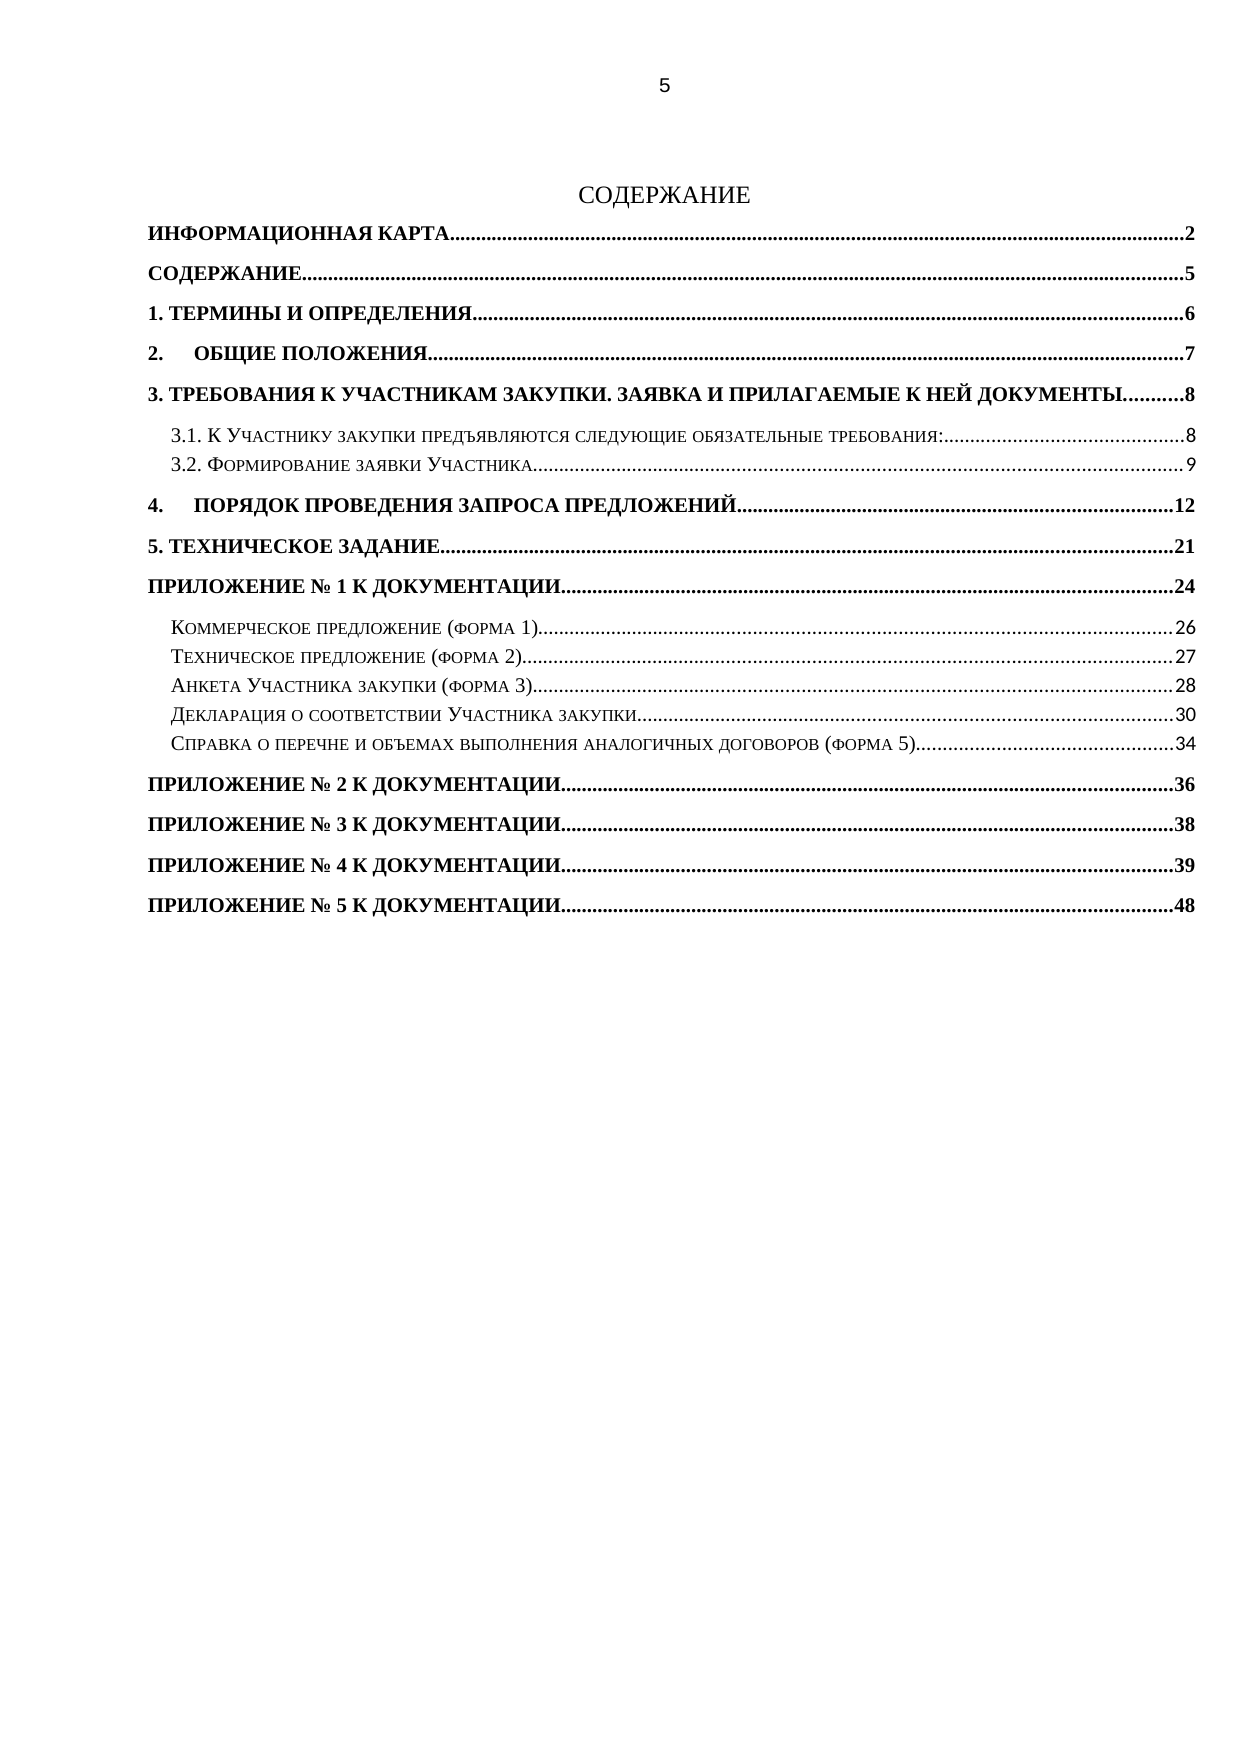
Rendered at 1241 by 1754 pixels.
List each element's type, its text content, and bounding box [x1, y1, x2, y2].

text Приложение № 2 к Документации 36 [148, 772, 1181, 796]
text Техническое предложение (форма 2) 27 [171, 643, 1181, 668]
text Информационная карта 2 [148, 221, 1181, 245]
text Приложение № 3 к Документации 38 [148, 812, 1181, 836]
text 1. Термины и определения 6 [148, 301, 1181, 325]
text 3.2. Формирование заявки Участника 9 [171, 451, 1181, 477]
text Декларация о соответствии Участника закупки 30 [171, 701, 1181, 727]
text 3. Требования к участникам закупки. Заявка и прилагаемые к ней документы. 8 [148, 382, 1181, 406]
text Приложение № 4 к Документации 39 [148, 852, 1181, 877]
text Коммерческое предложение (форма 1) 26 [171, 614, 1181, 639]
text 3.1. К Участнику закупки предъявляются следующие обязательные требования: 8 [171, 422, 1181, 448]
text Приложение № 5 к Документации 48 [148, 893, 1181, 917]
text 4. Порядок проведения запроса предложений 12 [148, 493, 1181, 517]
text Справка о перечне и объемах выполнения аналогичных договоров (форма 5) 34 [171, 731, 1181, 756]
text 5. Техническое задание 21 [148, 534, 1181, 558]
text СОДЕРЖАНИЕ 5 [148, 261, 1181, 285]
text Приложение № 1 к Документации 24 [148, 574, 1181, 598]
text Анкета Участника закупки (форма 3) 28 [171, 672, 1181, 698]
text 2. Общие положения 7 [148, 341, 1181, 365]
text СОДЕРЖАНИЕ [148, 180, 1181, 208]
